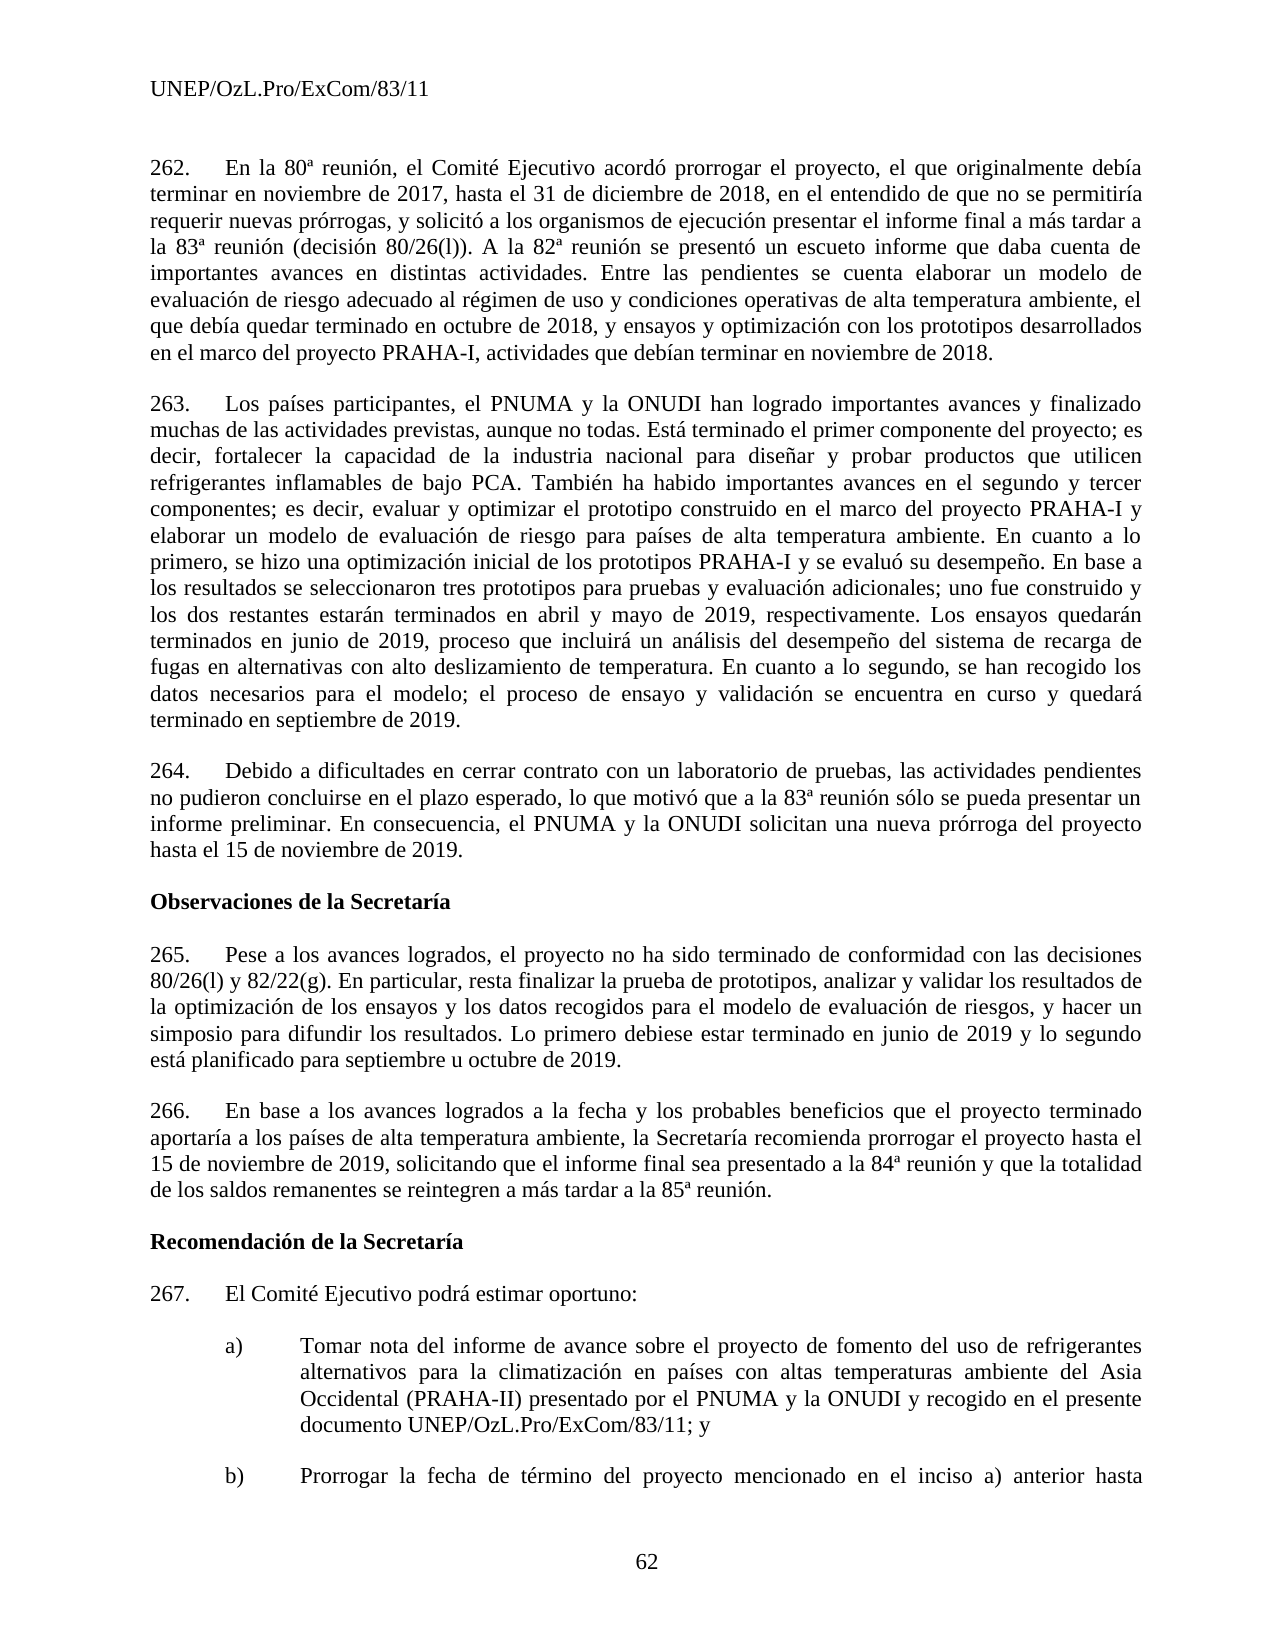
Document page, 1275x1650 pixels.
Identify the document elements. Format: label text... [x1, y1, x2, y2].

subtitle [225, 1462, 1144, 1489]
text Observaciones de la Secretaría [150, 888, 1144, 914]
subtitle En base a los avances logrados a la fecha y los probables beneficios que el proyecto terminado aportaría a los países de alta temperatura ambiente, la Secretaría recomienda prorrogar el proyecto hasta el 15 de noviembre de 2019, solicitando que el informe final sea presentado a la 84ª reunión y que la totalidad de los saldos remanentes se reintegren a más tardar a la 85ª reunión. [150, 1097, 1144, 1203]
subtitle Los países participantes, el PNUMA y la ONUDI han logrado importantes avances y finalizado muchas de las actividades previstas, aunque no todas. Está terminado el primer componente del proyecto; es decir, fortalecer la capacidad de la industria nacional para diseñar y probar productos que utilicen refrigerantes inflamables de bajo PCA. También ha habido importantes avances en el segundo y tercer componentes; es decir, evaluar y optimizar el prototipo construido en el marco del proyecto PRAHA-I y elaborar un modelo de evaluación de riesgo para países de alta temperatura ambiente. En cuanto a lo primero, se hizo una optimización inicial de los prototipos PRAHA-I y se evaluó su desempeño. En base a los resultados se seleccionaron tres prototipos para pruebas y evaluación adicionales; uno fue construido y los dos restantes estarán terminados en abril y mayo de 2019, respectivamente. Los ensayos quedarán terminados en junio de 2019, proceso que incluirá un análisis del desempeño del sistema de recarga de fugas en alternativas con alto deslizamiento de temperatura. En cuanto a lo segundo, se han recogido los datos necesarios para el modelo; el proceso de ensayo y validación se encuentra en curso y quedará terminado en septiembre de 2019. [150, 390, 1144, 732]
subtitle El Comité Ejecutivo podrá estimar oportuno: [150, 1281, 1144, 1307]
subtitle Tomar nota del informe de avance sobre el proyecto de fomento del uso de refrigerantes alternativos para la climatización en países con altas temperaturas ambiente del Asia Occidental (PRAHA-II) presentado por el PNUMA y la ONUDI y recogido en el presente documento UNEP/OzL.Pro/ExCom/83/11; y [225, 1332, 1144, 1437]
subtitle Pese a los avances logrados, el proyecto no ha sido terminado de conformidad con las decisiones 80/26(l) y 82/22(g). En particular, resta finalizar la prueba de prototipos, analizar y validar los resultados de la optimización de los ensayos y los datos recogidos para el modelo de evaluación de riesgos, y hacer un simposio para difundir los resultados. Lo primero debiese estar terminado en junio de 2019 y lo segundo está planificado para septiembre u octubre de 2019. [150, 941, 1144, 1072]
subtitle Debido a dificultades en cerrar contrato con un laboratorio de pruebas, las actividades pendientes no pudieron concluirse en el plazo esperado, lo que motivó que a la 83ª reunión sólo se pueda presentar un informe preliminar. En consecuencia, el PNUMA y la ONUDI solicitan una nueva prórroga del proyecto hasta el 15 de noviembre de 2019. [150, 757, 1144, 863]
text Recomendación de la Secretaría [150, 1228, 1144, 1254]
subtitle En la 80ª reunión, el Comité Ejecutivo acordó prorrogar el proyecto, el que originalmente debía terminar en noviembre de 2017, hasta el 31 de diciembre de 2018, en el entendido de que no se permitiría requerir nuevas prórrogas, y solicitó a los organismos de ejecución presentar el informe final a más tardar a la 83ª reunión (decisión 80/26(l)). A la 82ª reunión se presentó un escueto informe que daba cuenta de importantes avances en distintas actividades. Entre las pendientes se cuenta elaborar un modelo de evaluación de riesgo adecuado al régimen de uso y condiciones operativas de alta temperatura ambiente, el que debía quedar terminado en octubre de 2018, y ensayos y optimización con los prototipos desarrollados en el marco del proyecto PRAHA-I, actividades que debían terminar en noviembre de 2018. [150, 154, 1144, 365]
